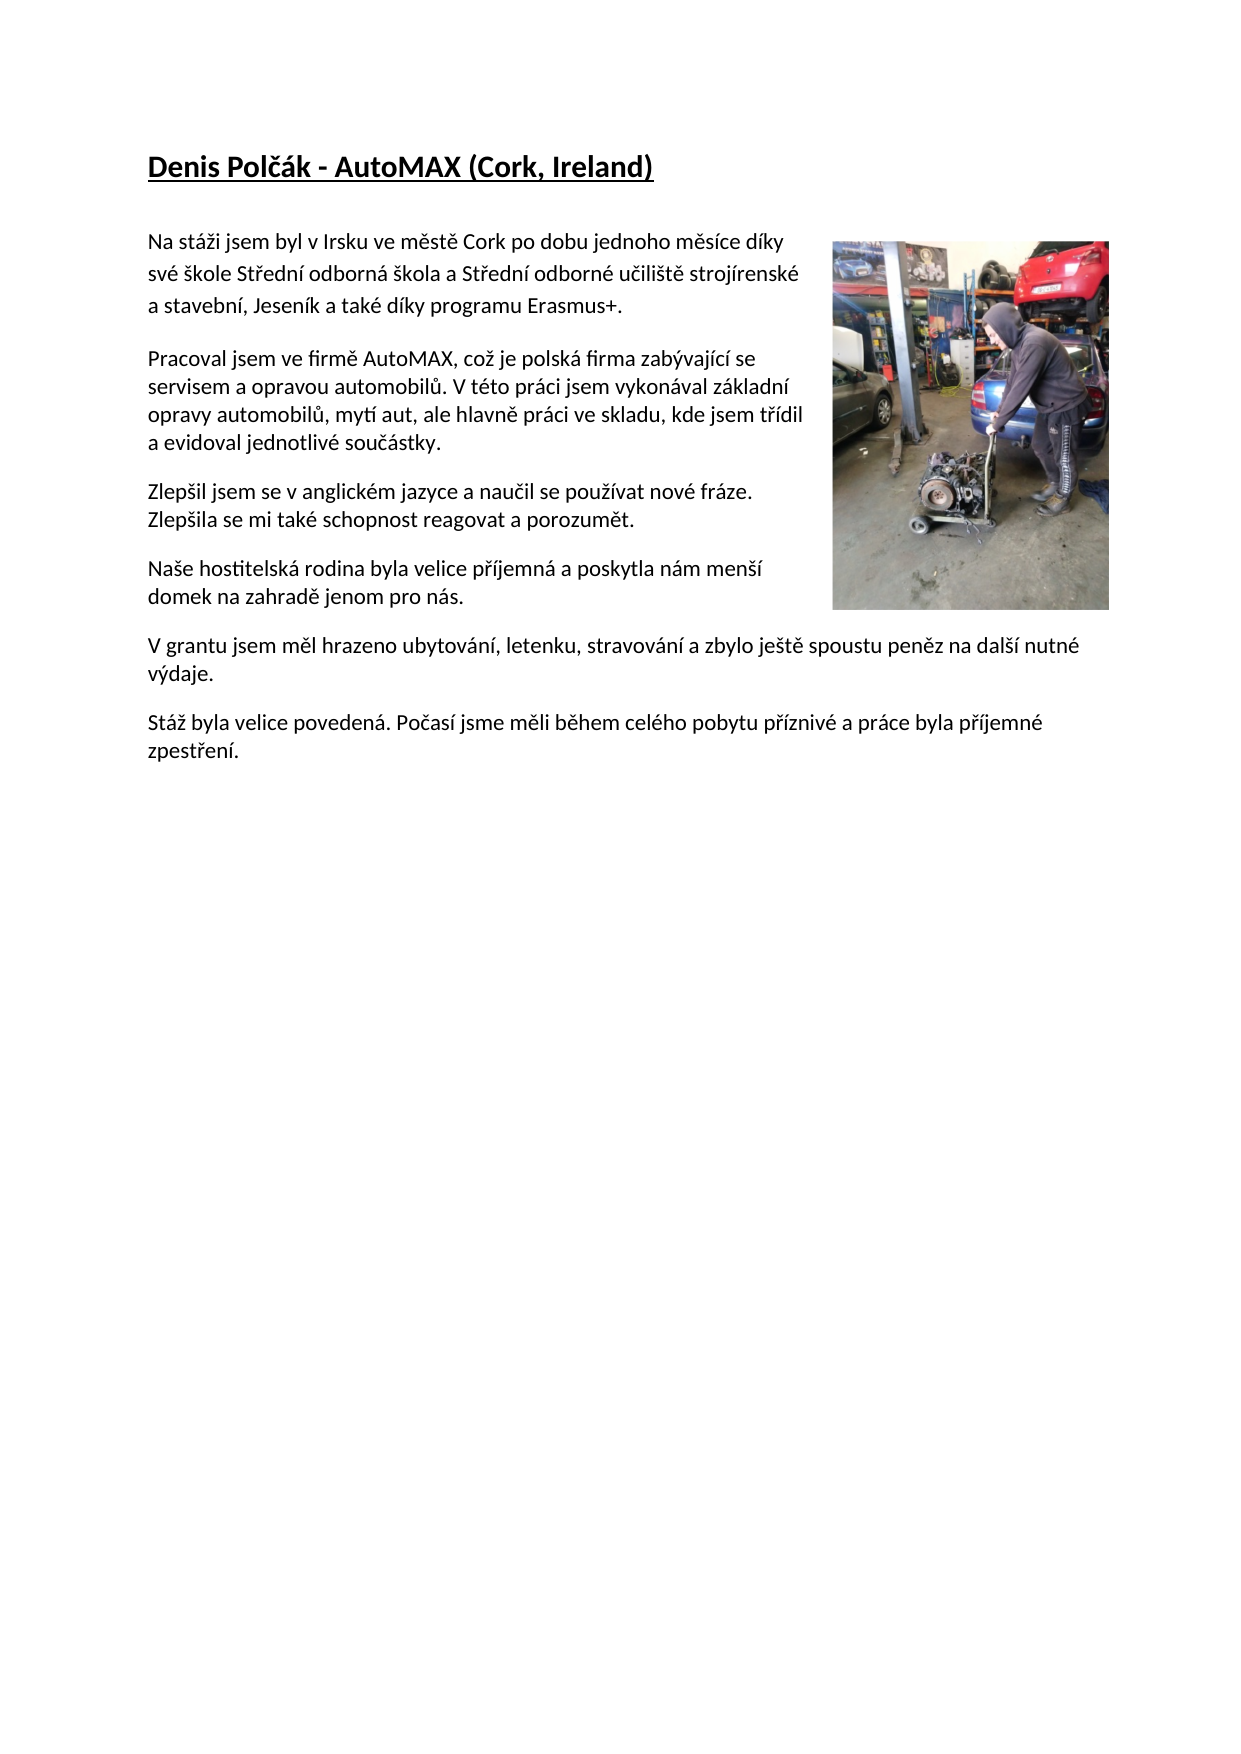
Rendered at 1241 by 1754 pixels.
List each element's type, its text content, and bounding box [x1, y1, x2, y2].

text Na stáži jsem byl v Irsku ve městě Cork po dobu jednoho měsíce díky své škole Střední odborná škola a Střední odborné učiliště strojírenské a stavební, Jeseník a také díky programu Erasmus+. [148, 227, 1093, 319]
picture [833, 242, 1109, 610]
text Naše hostitelská rodina byla velice příjemná a poskytla nám menší domek na zahradě jenom pro nás. [148, 554, 1093, 610]
text V grantu jsem měl hrazeno ubytování, letenku, stravování a zbylo ještě spoustu peněz na další nutné výdaje. [148, 631, 1093, 687]
text Denis Polčák - AutoMAX (Cork, Ireland) [148, 148, 1093, 186]
text Stáž byla velice povedená. Počasí jsme měli během celého pobytu příznivé a práce byla příjemné zpestření. [148, 708, 1093, 764]
text Pracoval jsem ve firmě AutoMAX, což je polská firma zabývající se servisem a opravou automobilů. V této práci jsem vykonával základní opravy automobilů, mytí aut, ale hlavně práci ve skladu, kde jsem třídil a evidoval jednotlivé součástky. [148, 344, 1093, 457]
text Zlepšil jsem se v anglickém jazyce a naučil se používat nové fráze. Zlepšila se mi také schopnost reagovat a porozumět. [148, 477, 1093, 533]
